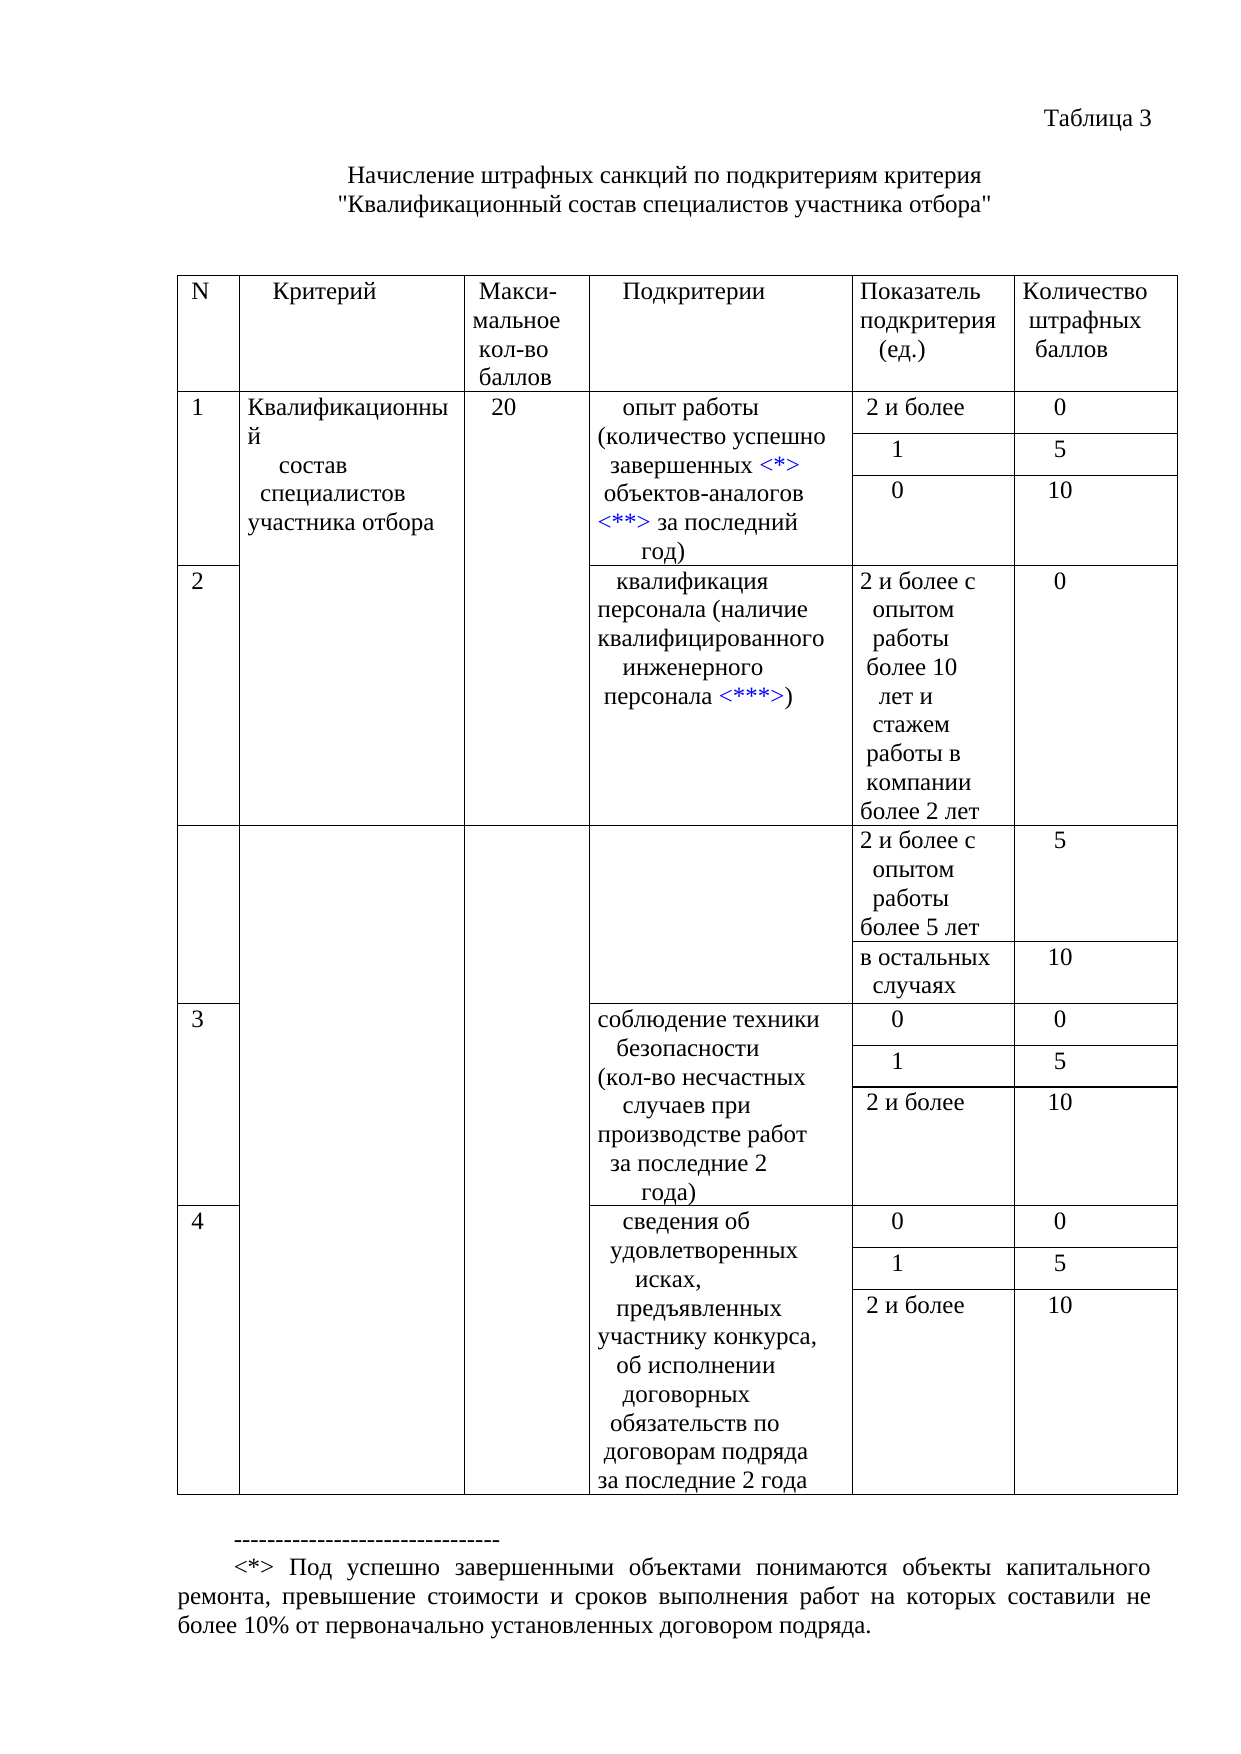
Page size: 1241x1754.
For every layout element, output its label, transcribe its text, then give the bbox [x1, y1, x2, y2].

table_cell опыт работы (количество успешно завершенных <*> объектов-аналогов <**> за последний год) [590, 392, 852, 565]
table_cell 0 [853, 476, 1014, 565]
table_cell соблюдение техники безопасности (кол-во несчастных случаев при производстве работ за последние 2 года) [590, 1004, 852, 1205]
table_cell 10 [1015, 476, 1177, 565]
table_cell Квалификационный состав специалистов участника отбора [240, 392, 464, 824]
table_cell 2 и более с опытом работы более 10 лет и стажем работы в компании более 2 лет [853, 566, 1014, 824]
table_cell в остальных случаях [853, 942, 1014, 1003]
table_cell сведения об удовлетворенных исках, предъявленных участнику конкурса, об исполнении договорных обязательств по договорам подряда за последние 2 года [590, 1206, 852, 1494]
table_cell [240, 826, 464, 1494]
table_cell 1 [853, 1248, 1014, 1289]
table_cell 2 и более [853, 392, 1014, 433]
table_cell 4 [178, 1206, 239, 1494]
table_cell 0 [1015, 1206, 1177, 1247]
table_cell 10 [1015, 1290, 1177, 1494]
table_cell 0 [1015, 1004, 1177, 1045]
table_cell 5 [1015, 1046, 1177, 1086]
table_cell 10 [1015, 942, 1177, 1003]
table_cell 3 [178, 1004, 239, 1205]
table_header Количество штрафных баллов [1015, 276, 1177, 391]
text -------------------------------- [177, 1524, 1152, 1552]
table_cell 20 [465, 392, 589, 824]
text "Квалификационный состав специалистов участника отбора" [177, 189, 1152, 218]
text <*> Под успешно завершенными объектами понимаются объекты капитального ремонта, превышение стоимости и сроков выполнения работ на которых составили не более 10% от первоначально установленных договором подряда. [177, 1552, 1152, 1639]
table_header Критерий [240, 276, 464, 391]
table_cell 2 и более с опытом работы более 5 лет [853, 826, 1014, 941]
table_cell 1 [853, 434, 1014, 474]
table_cell 10 [1015, 1088, 1177, 1205]
table_header N [178, 276, 239, 391]
table_cell 0 [1015, 566, 1177, 824]
table_header Подкритерии [590, 276, 852, 391]
table_cell 2 и более [853, 1290, 1014, 1494]
table_cell 5 [1015, 434, 1177, 474]
table_cell 2 и более [853, 1088, 1014, 1205]
table_cell [590, 826, 852, 1003]
table_cell [178, 826, 239, 1003]
table_cell 0 [853, 1004, 1014, 1045]
table_cell 1 [853, 1046, 1014, 1086]
table_header Показатель подкритерия (ед.) [853, 276, 1014, 391]
table_cell 0 [1015, 392, 1177, 433]
text Начисление штрафных санкций по подкритериям критерия [177, 160, 1152, 189]
table_cell 0 [853, 1206, 1014, 1247]
table_cell 5 [1015, 826, 1177, 941]
table_cell [465, 826, 589, 1494]
table_cell 2 [178, 566, 239, 824]
table_cell квалификация персонала (наличие квалифицированного инженерного персонала <***>) [590, 566, 852, 824]
table_cell 5 [1015, 1248, 1177, 1289]
text Таблица 3 [177, 103, 1152, 131]
table_header Макси- мальное кол-во баллов [465, 276, 589, 391]
table_cell 1 [178, 392, 239, 565]
